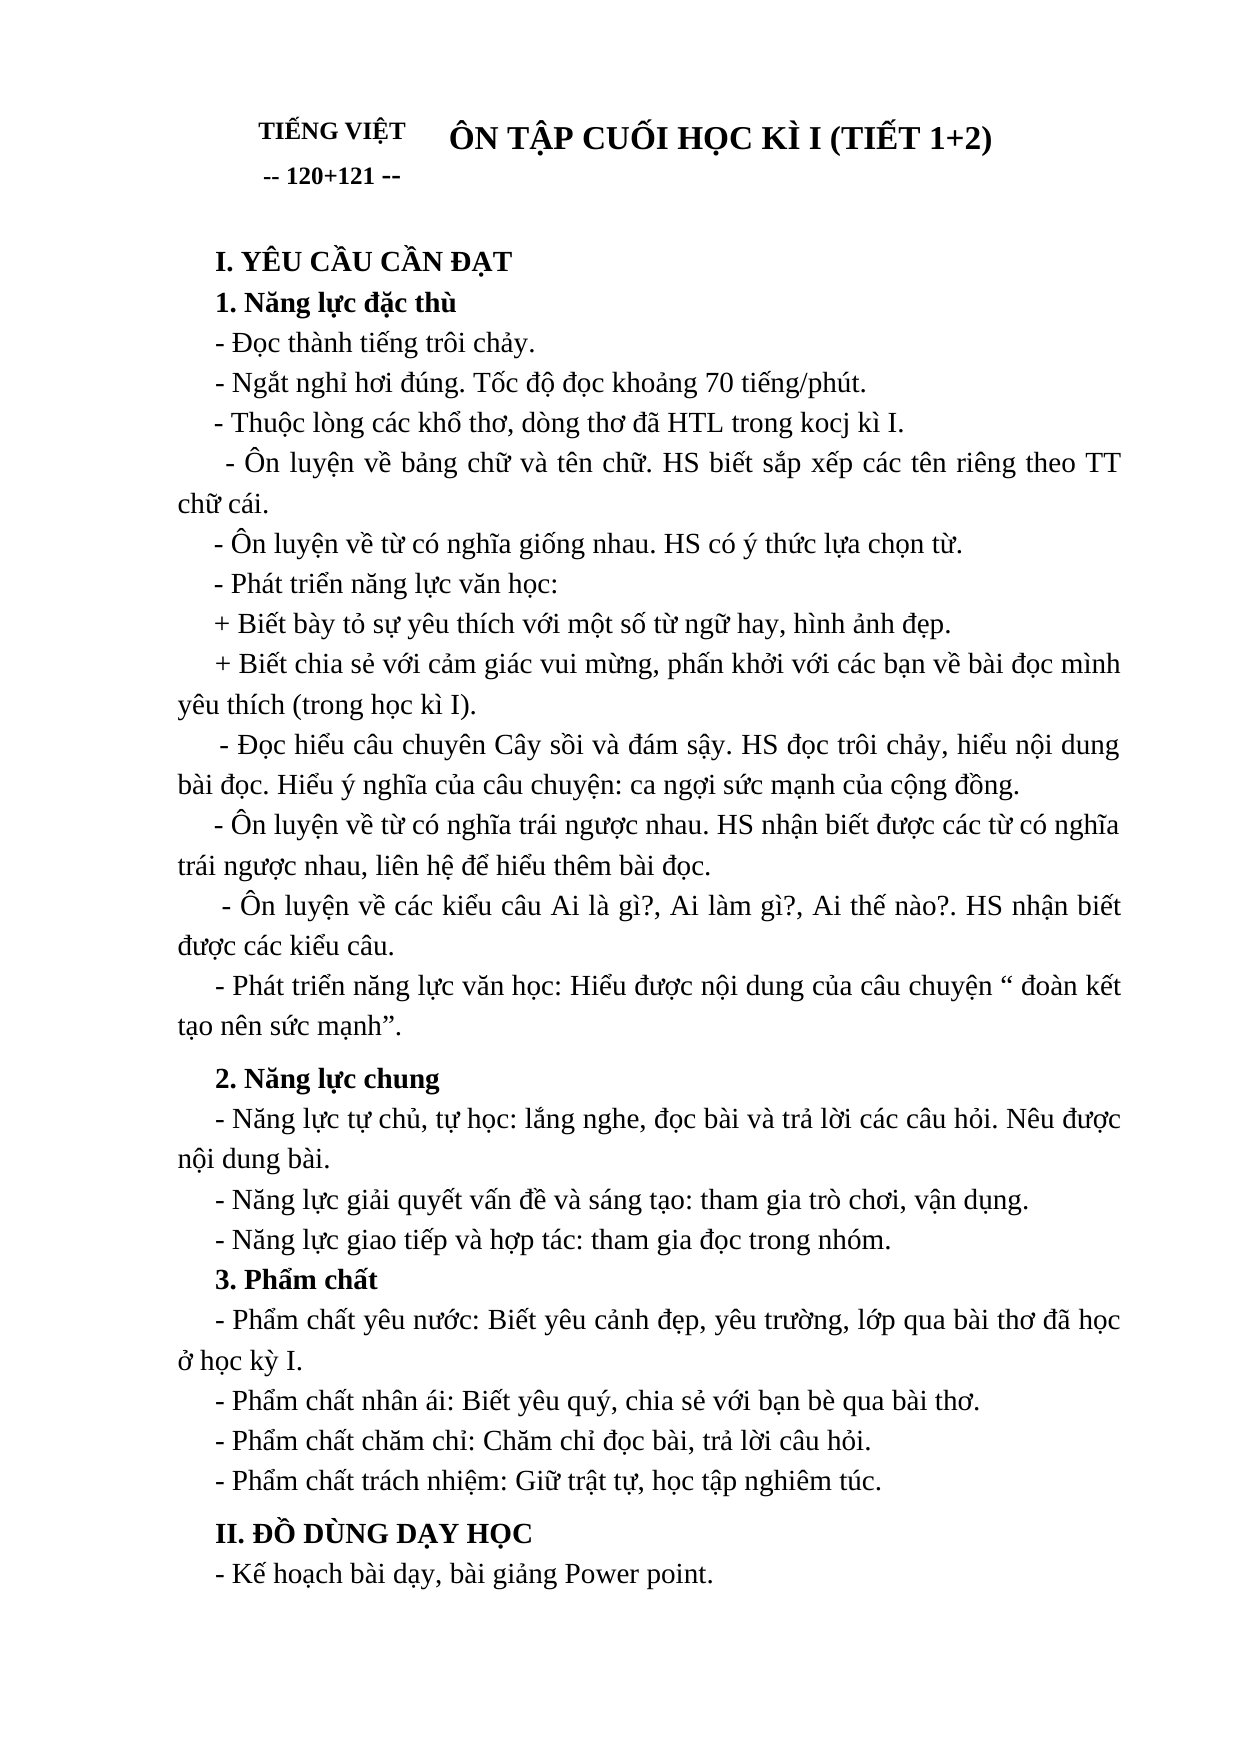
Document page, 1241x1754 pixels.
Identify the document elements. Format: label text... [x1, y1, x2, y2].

text - Phát triển năng lực văn học: [177, 566, 1122, 600]
text trái ngược nhau, liên hệ để hiểu thêm bài đọc. [177, 848, 1122, 881]
text - Đọc thành tiếng trôi chảy. [177, 325, 1122, 358]
text - Năng lực tự chủ, tự học: lắng nghe, đọc bài và trả lời các câu hỏi. Nêu được nội dung bài. [177, 1101, 1122, 1175]
text - Kế hoạch bài dạy, bài giảng Power point. [177, 1556, 1122, 1590]
text II. ĐỒ DÙNG DẠY HỌC [177, 1516, 1122, 1549]
text 2. Năng lực chung [177, 1061, 1122, 1095]
text + Biết chia sẻ với cảm giác vui mừng, phấn khởi với các bạn về bài đọc mình yêu thích (trong học kì I). [177, 647, 1122, 720]
text I. YÊU CẦU CẦN ĐẠT [177, 244, 1122, 278]
text - Năng lực giải quyết vấn đề và sáng tạo: tham gia trò chơi, vận dụng. [177, 1182, 1122, 1215]
text - Đọc hiểu câu chuyên Cây sồi và đám sậy. HS đọc trôi chảy, hiểu nội dung bài đọc. Hiểu ý nghĩa của câu chuyện: ca ngợi sức mạnh của cộng đồng. [177, 727, 1122, 801]
text - Phẩm chất nhân ái: Biết yêu quý, chia sẻ với bạn bè qua bài thơ. [177, 1383, 1122, 1416]
text - Phẩm chất chăm chỉ: Chăm chỉ đọc bài, trả lời câu hỏi. [177, 1423, 1122, 1457]
text - Phát triển năng lực văn học: Hiểu được nội dung của câu chuyện “ đoàn kết tạo nên sức mạnh”. [177, 968, 1122, 1042]
text - Phẩm chất trách nhiệm: Giữ trật tự, học tập nghiêm túc. [177, 1463, 1122, 1497]
text - Ôn luyện về từ có nghĩa trái ngược nhau. HS nhận biết được các từ có nghĩa [177, 807, 1122, 841]
text - Ngắt nghỉ hơi đúng. Tốc độ đọc khoảng 70 tiếng/phút. [177, 365, 1122, 399]
text - Phẩm chất yêu nước: Biết yêu cảnh đẹp, yêu trường, lớp qua bài thơ đã học ở học kỳ I. [177, 1302, 1122, 1376]
text - Ôn luyện về từ có nghĩa giống nhau. HS có ý thức lựa chọn từ. [177, 526, 1122, 559]
text - Ôn luyện về bảng chữ và tên chữ. HS biết sắp xếp các tên riêng theo TT chữ cái. [177, 446, 1122, 519]
text + Biết bày tỏ sự yêu thích với một số từ ngữ hay, hình ảnh đẹp. [177, 606, 1122, 640]
text ÔN TẬP CUỐI HỌC KÌ I (TIẾT 1+2) [177, 118, 1122, 156]
text - Năng lực giao tiếp và hợp tác: tham gia đọc trong nhóm. [177, 1222, 1122, 1256]
text 1. Năng lực đặc thù [177, 285, 1122, 318]
text - Ôn luyện về các kiểu câu Ai là gì?, Ai làm gì?, Ai thế nào?. HS nhận biết được các kiểu câu. [177, 888, 1122, 962]
text 3. Phẩm chất [177, 1262, 1122, 1296]
text - Thuộc lòng các khổ thơ, dòng thơ đã HTL trong kocj kì I. [177, 405, 1122, 439]
